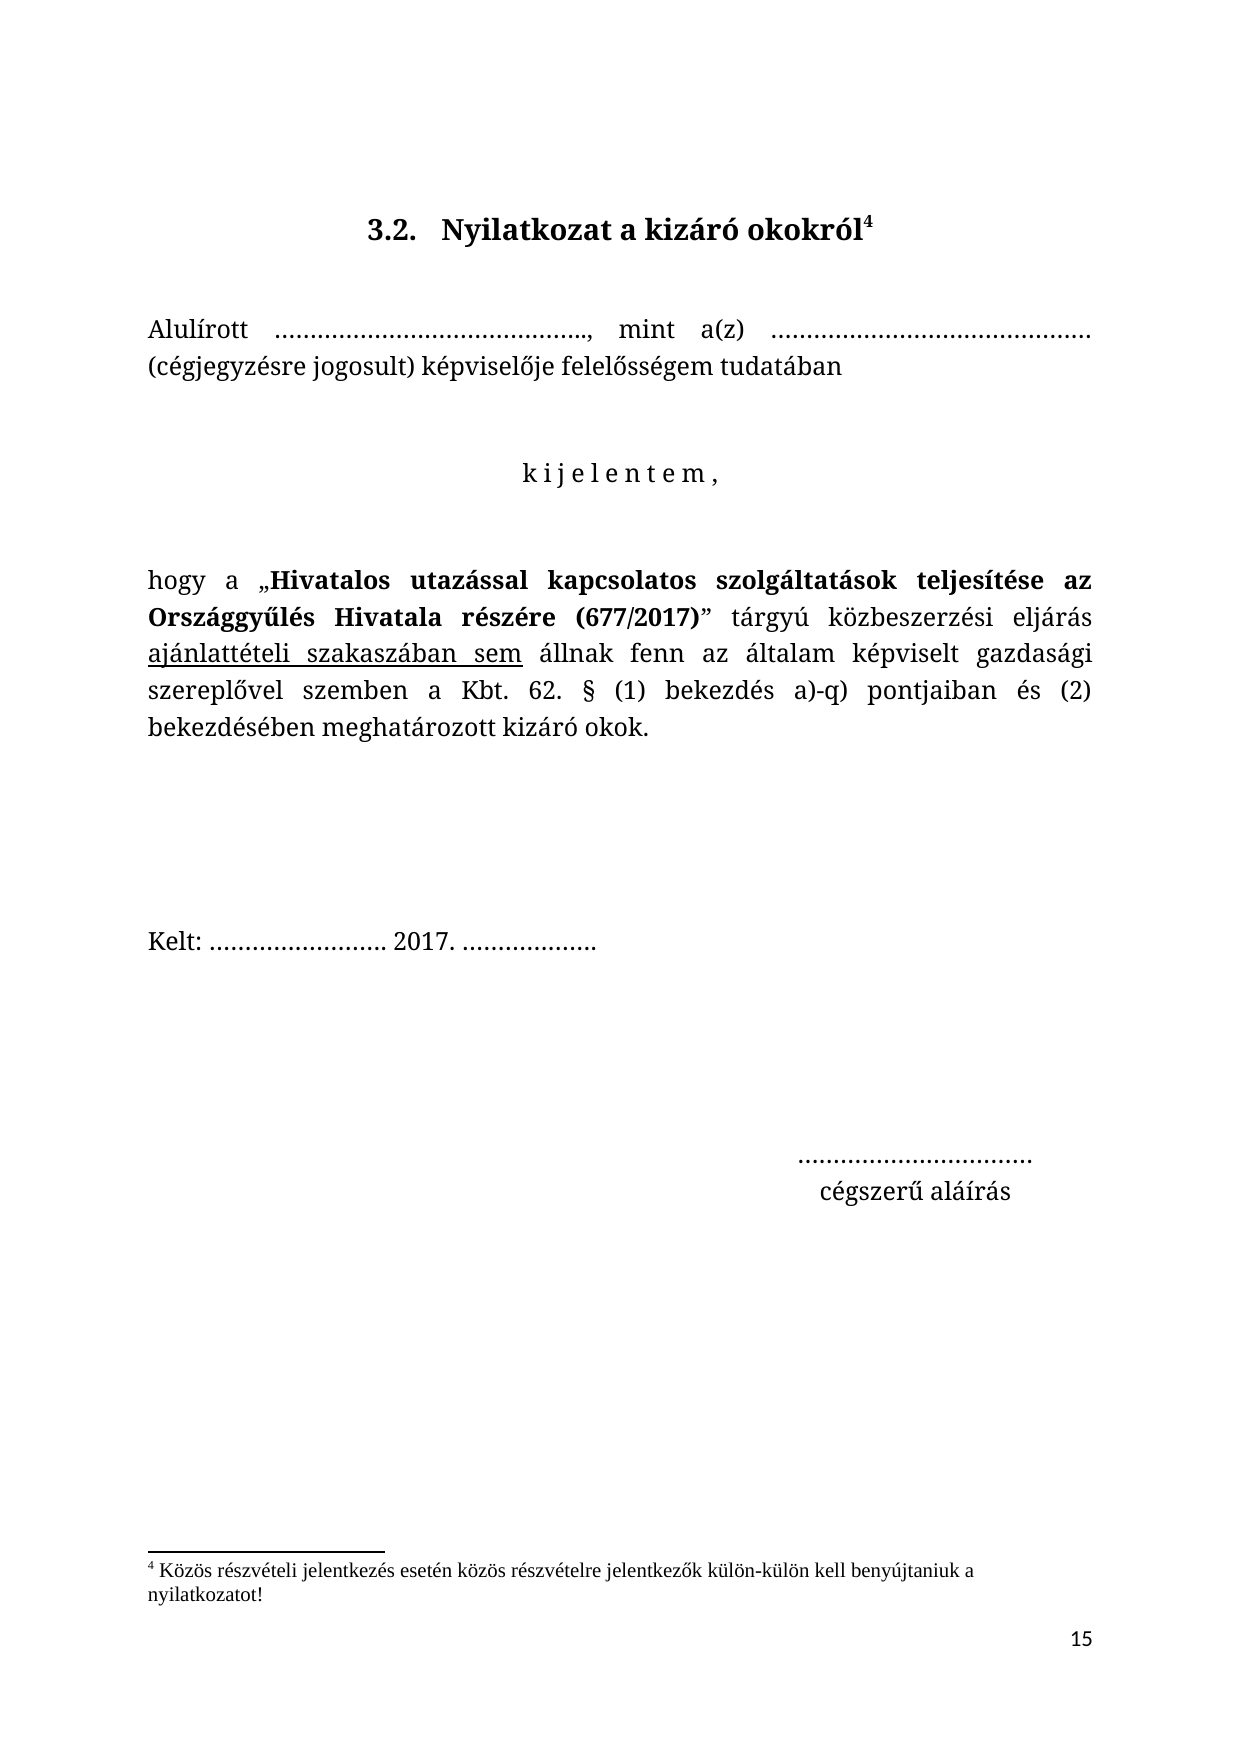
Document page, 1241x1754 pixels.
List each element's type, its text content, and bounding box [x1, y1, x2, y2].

text kijelentem, [148, 456, 1093, 489]
text cégszerű aláírás [738, 1174, 1093, 1208]
text Alulírott …………………………………….., mint a(z) ……………………………………… (cégjegyzésre jogosult) képviselője felelősségem tudatában [148, 312, 1093, 383]
text …………………………… [738, 1137, 1093, 1171]
text 3.2. Nyilatkozat a kizáró okokról [148, 209, 1093, 249]
text hogy a „Hivatalos utazással kapcsolatos szolgáltatások teljesítése az Országgyűlés Hivatala részére (677/2017)” tárgyú közbeszerzési eljárás ajánlattételi szakaszában sem állnak fenn az általam képviselt gazdasági szereplővel szemben a Kbt. 62. § (1) bekezdés a)-q) pontjaiban és (2) bekezdésében meghatározott kizáró okok. [148, 562, 1093, 743]
text Kelt: ……………………. 2017. ………………. [148, 923, 1093, 957]
